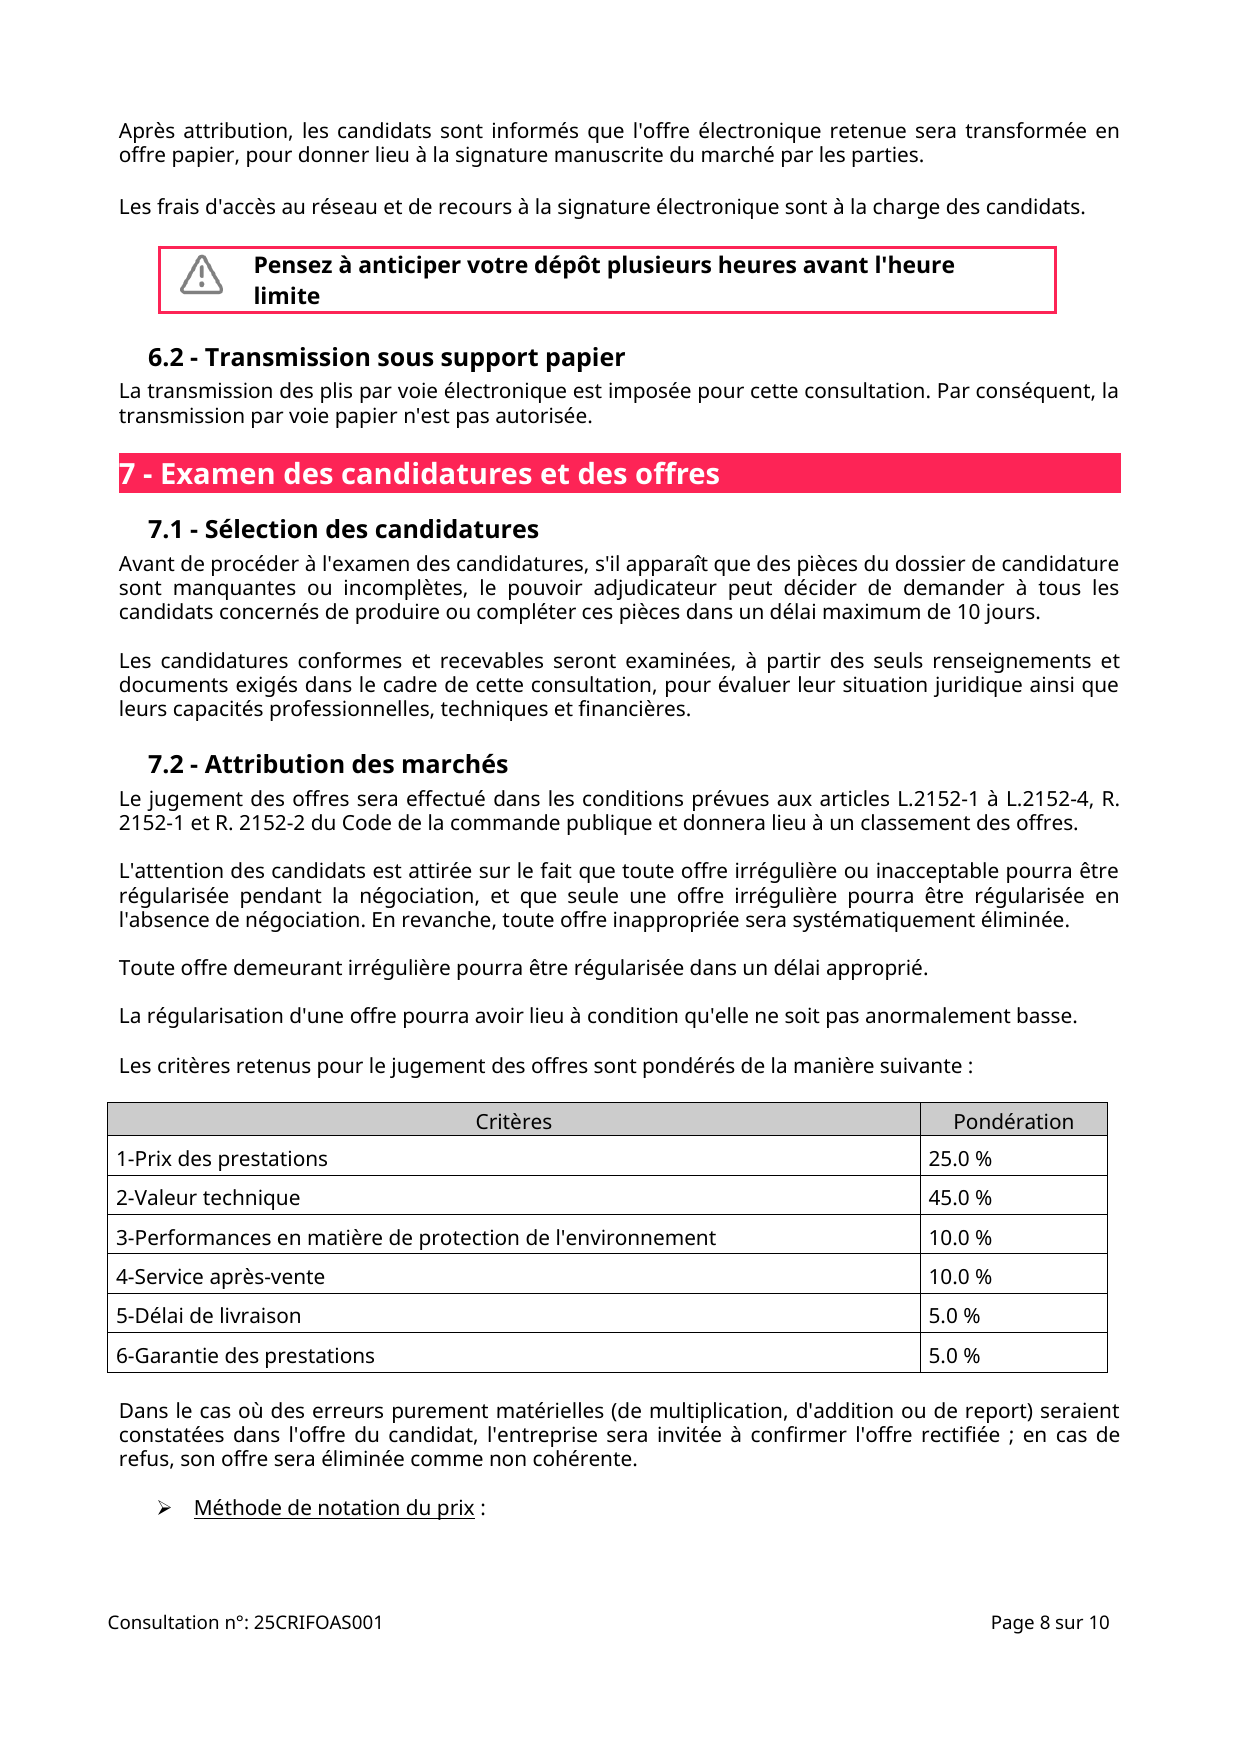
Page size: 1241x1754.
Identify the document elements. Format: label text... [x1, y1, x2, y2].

text Le jugement des offres sera effectué dans les conditions prévues aux articles L.2152-1 à L.2152-4, R. 2152-1 et R. 2152-2 du Code de la commande publique et donnera lieu à un classement des offres. [119, 787, 1121, 835]
table_cell 5.0 % [921, 1333, 1107, 1371]
table_header Critères [108, 1103, 920, 1135]
table_header Pondération [921, 1103, 1107, 1135]
table_cell 4-Service après-vente [108, 1254, 920, 1293]
subtitle 7.2 - Attribution des marchés [148, 747, 1121, 781]
table_cell 10.0 % [921, 1254, 1107, 1293]
table_cell 3-Performances en matière de protection de l'environnement [108, 1215, 920, 1253]
text Les frais d'accès au réseau et de recours à la signature électronique sont à la charge des candidats. [119, 192, 1121, 221]
table_cell 25.0 % [921, 1136, 1107, 1174]
table_header [161, 249, 1054, 311]
text Dans le cas où des erreurs purement matérielles (de multiplication, d'addition ou de report) seraient constatées dans l'offre du candidat, l'entreprise sera invitée à confirmer l'offre rectifiée ; en cas de refus, son offre sera éliminée comme non cohérente. [119, 1399, 1121, 1472]
table_cell 1-Prix des prestations [108, 1136, 920, 1174]
picture [180, 252, 223, 295]
table_cell 5-Délai de livraison [108, 1294, 920, 1332]
text La transmission des plis par voie électronique est imposée pour cette consultation. Par conséquent, la transmission par voie papier n'est pas autorisée. [119, 380, 1121, 428]
table_cell 2-Valeur technique [108, 1176, 920, 1214]
text Toute offre demeurant irrégulière pourra être régularisée dans un délai approprié. [119, 956, 1121, 980]
text L'attention des candidats est attirée sur le fait que toute offre irrégulière ou inacceptable pourra être régularisée pendant la négociation, et que seule une offre irrégulière pourra être régularisée en l'absence de négociation. En revanche, toute offre inappropriée sera systématiquement éliminée. [119, 859, 1121, 932]
table_cell 6-Garantie des prestations [108, 1333, 920, 1371]
text Après attribution, les candidats sont informés que l'offre électronique retenue sera transformée en offre papier, pour donner lieu à la signature manuscrite du marché par les parties. [119, 119, 1121, 167]
text Les candidatures conformes et recevables seront examinées, à partir des seuls renseignements et documents exigés dans le cadre de cette consultation, pour évaluer leur situation juridique ainsi que leurs capacités professionnelles, techniques et financières. [119, 649, 1121, 722]
table_cell 10.0 % [921, 1215, 1107, 1253]
subtitle 6.2 - Transmission sous support papier [148, 339, 1121, 373]
subtitle 7.1 - Sélection des candidatures [148, 511, 1121, 546]
table_cell 45.0 % [921, 1176, 1107, 1214]
list Méthode de notation du prix : [156, 1497, 1121, 1521]
text Les critères retenus pour le jugement des offres sont pondérés de la manière suivante : [119, 1054, 1121, 1078]
text Avant de procéder à l'examen des candidatures, s'il apparaît que des pièces du dossier de candidature sont manquantes ou incomplètes, le pouvoir adjudicateur peut décider de demander à tous les candidats concernés de produire ou compléter ces pièces dans un délai maximum de 10 jours. [119, 552, 1121, 624]
text La régularisation d'une offre pourra avoir lieu à condition qu'elle ne soit pas anormalement basse. [119, 1004, 1121, 1029]
table_cell 5.0 % [921, 1294, 1107, 1332]
subtitle 7 - Examen des candidatures et des offres [119, 453, 1121, 493]
